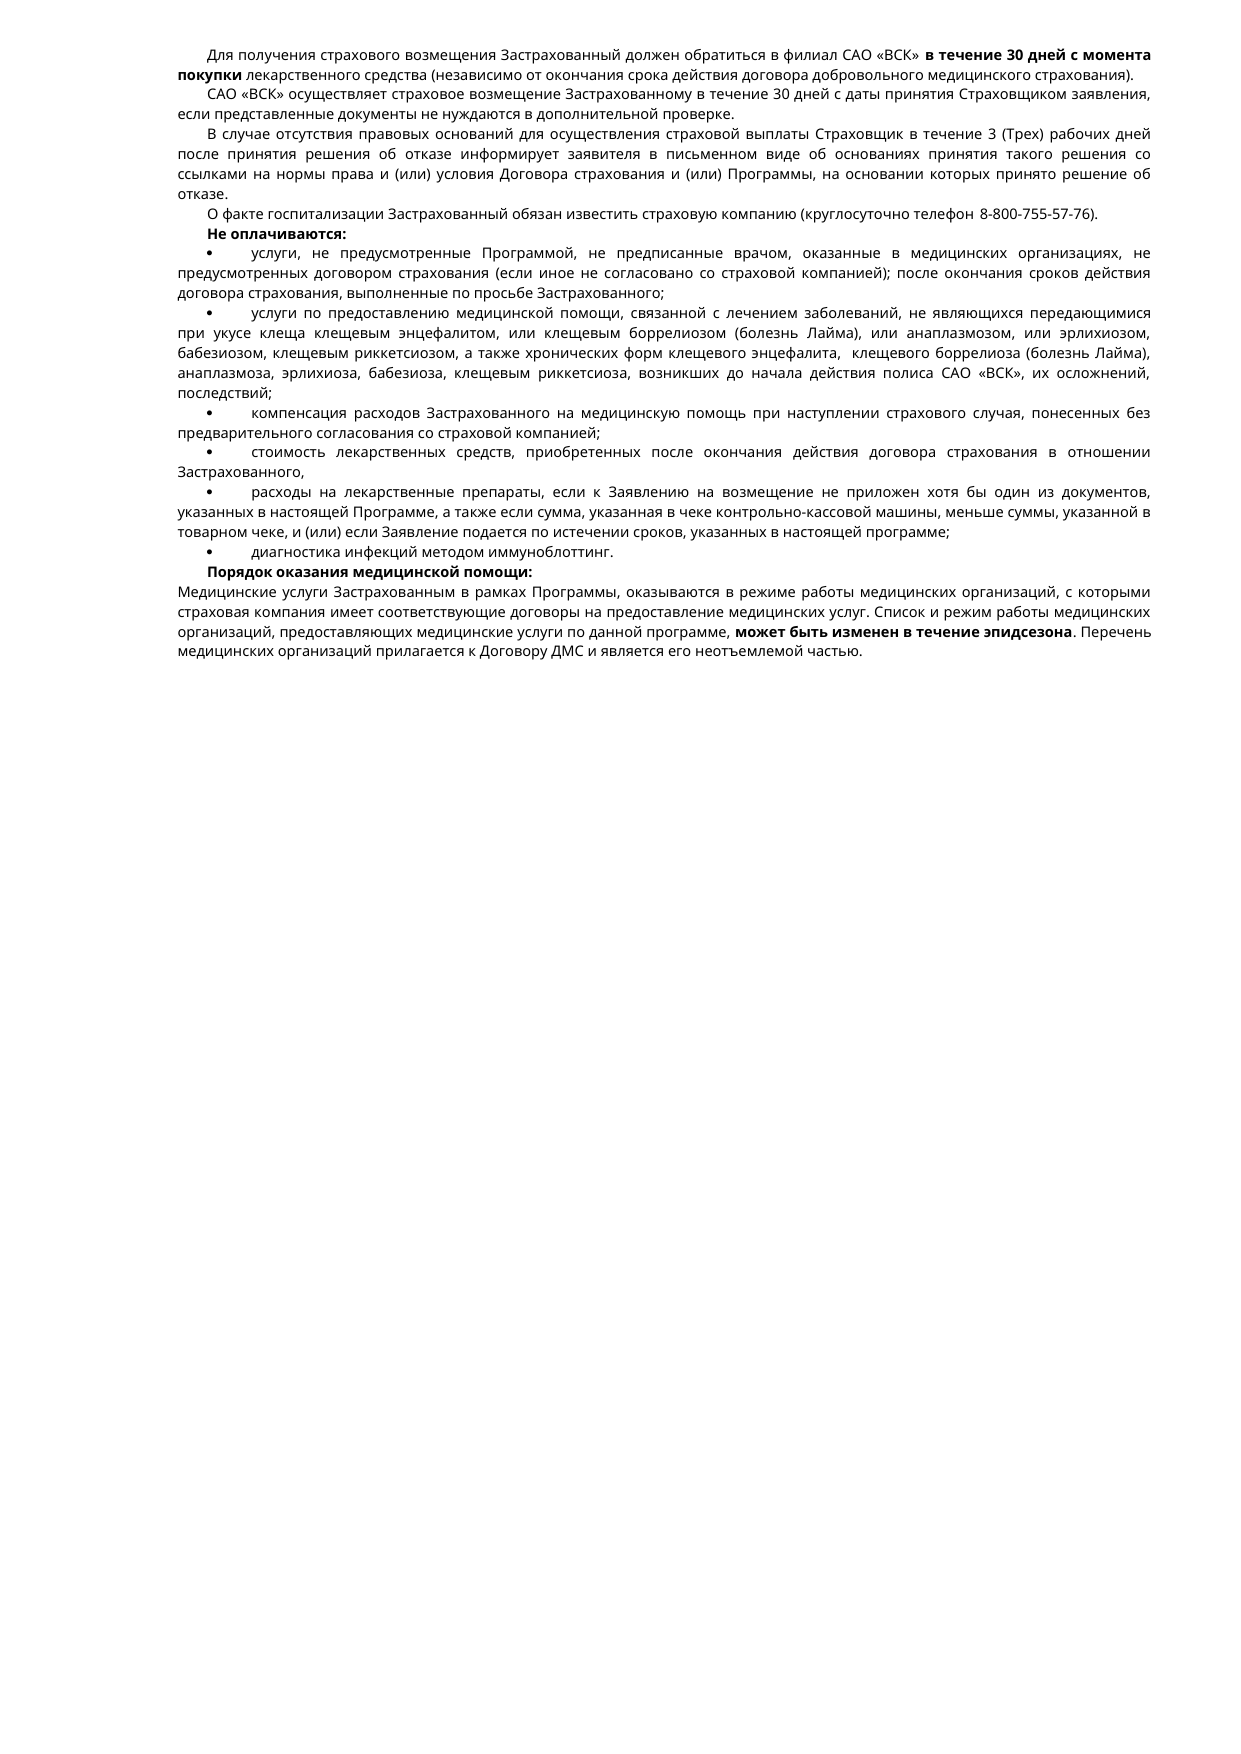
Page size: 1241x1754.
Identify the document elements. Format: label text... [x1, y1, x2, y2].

list расходы на лекарственные препараты, если к Заявлению на возмещение не приложен хотя бы один из документов, указанных в настоящей Программе, а также если сумма, указанная в чеке контрольно-кассовой машины, меньше суммы, указанной в товарном чеке, и (или) если Заявление подается по истечении сроков, указанных в настоящей программе; [177, 482, 1152, 542]
list компенсация расходов Застрахованного на медицинскую помощь при наступлении страхового случая, понесенных без предварительного согласования со страховой компанией; [177, 402, 1152, 442]
list Для получения страхового возмещения Застрахованный должен обратиться в филиал САО «ВСК» в течение 30 дней с момента покупки лекарственного средства (независимо от окончания срока действия договора добровольного медицинского страхования). [177, 44, 1152, 84]
text Порядок оказания медицинской помощи: [177, 562, 1152, 582]
list услуги по предоставлению медицинской помощи, связанной с лечением заболеваний, не являющихся передающимися при укусе клеща клещевым энцефалитом, или клещевым боррелиозом (болезнь Лайма), или анаплазмозом, или эрлихиозом, бабезиозом, клещевым риккетсиозом, а также хронических форм клещевого энцефалита, клещевого боррелиоза (болезнь Лайма), анаплазмоза, эрлихиоза, бабезиоза, клещевым риккетсиоза, возникших до начала действия полиса САО «ВСК», их осложнений, последствий; [177, 303, 1152, 402]
list О факте госпитализации Застрахованный обязан известить страховую компанию (круглосуточно телефон 8-800-755-57-76). [177, 203, 1152, 223]
list диагностика инфекций методом иммуноблоттинг. [177, 542, 1152, 562]
text В случае отсутствия правовых оснований для осуществления страховой выплаты Страховщик в течение 3 (Трех) рабочих дней после принятия решения об отказе информирует заявителя в письменном виде об основаниях принятия такого решения со ссылками на нормы права и (или) условия Договора страхования и (или) Программы, на основании которых принято решение об отказе. [177, 124, 1152, 203]
list САО «ВСК» осуществляет страховое возмещение Застрахованному в течение 30 дней с даты принятия Страховщиком заявления, если представленные документы не нуждаются в дополнительной проверке. [177, 84, 1152, 124]
text Медицинские услуги Застрахованным в рамках Программы, оказываются в режиме работы медицинских организаций, с которыми страховая компания имеет соответствующие договоры на предоставление медицинских услуг. Список и режим работы медицинских организаций, предоставляющих медицинские услуги по данной программе, может быть изменен в течение эпидсезона. Перечень медицинских организаций прилагается к Договору ДМС и является его неотъемлемой частью. [177, 582, 1152, 661]
text Не оплачиваются: [177, 223, 1152, 243]
list услуги, не предусмотренные Программой, не предписанные врачом, оказанные в медицинских организациях, не предусмотренных договором страхования (если иное не согласовано со страховой компанией); после окончания сроков действия договора страхования, выполненные по просьбе Застрахованного; [177, 243, 1152, 303]
list стоимость лекарственных средств, приобретенных после окончания действия договора страхования в отношении Застрахованного, [177, 442, 1152, 482]
